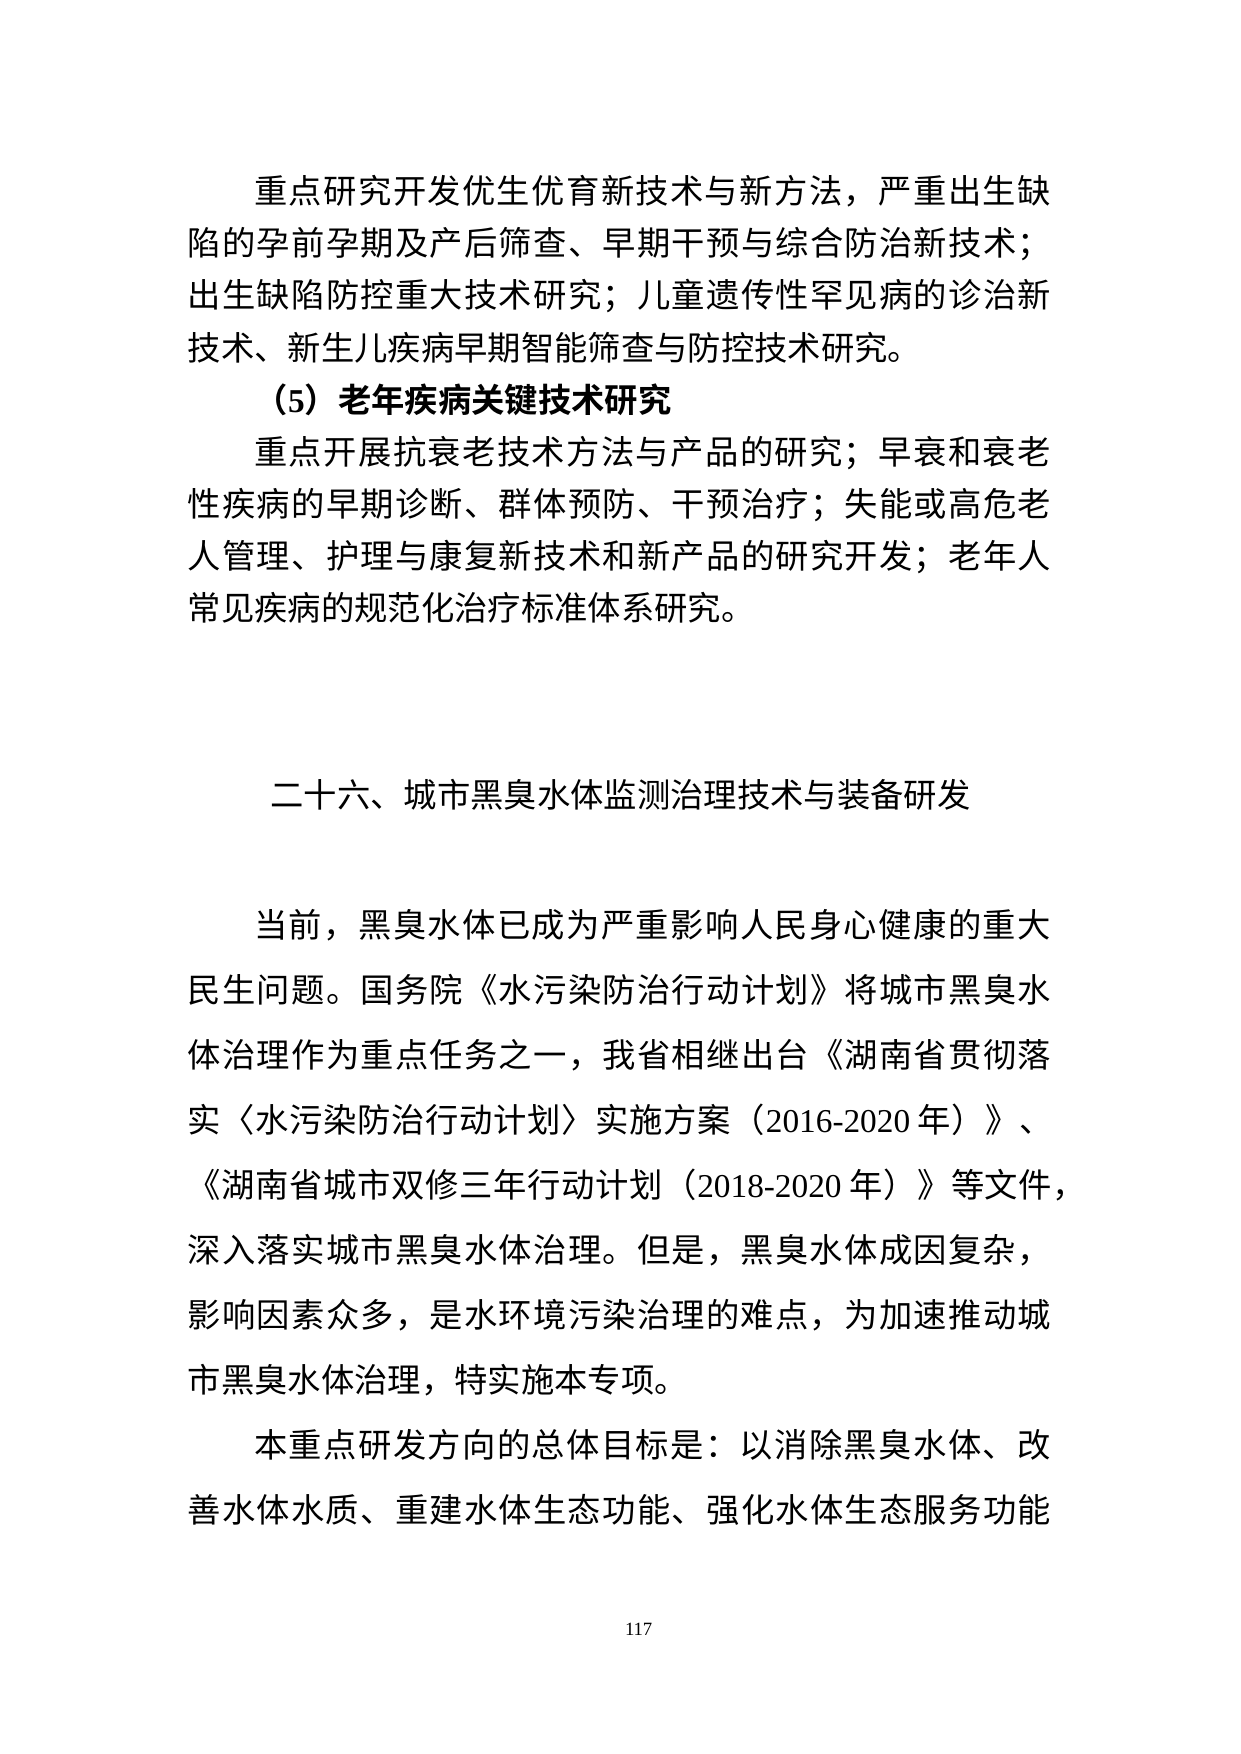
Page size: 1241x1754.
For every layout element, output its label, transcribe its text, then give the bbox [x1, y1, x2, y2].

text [187, 1411, 1053, 1541]
text （5）老年疾病关键技术研究 [187, 370, 1053, 422]
text 当前，黑臭水体已成为严重影响人民身心健康的重大民生问题。国务院《水污染防治行动计划》将城市黑臭水体治理作为重点任务之一，我省相继出台《湖南省贯彻落实〈水污染防治行动计划〉实施方案（2016-2020年）》、《湖南省城市双修三年行动计划（2018-2020年）》等文件，深入落实城市黑臭水体治理。但是，黑臭水体成因复杂，影响因素众多，是水环境污染治理的难点，为加速推动城市黑臭水体治理，特实施本专项。 [187, 891, 1053, 1411]
subtitle 二十六、城市黑臭水体监测治理技术与装备研发 [187, 761, 1053, 826]
text 重点开展抗衰老技术方法与产品的研究；早衰和衰老性疾病的早期诊断、群体预防、干预治疗；失能或高危老人管理、护理与康复新技术和新产品的研究开发；老年人常见疾病的规范化治疗标准体系研究。 [187, 422, 1053, 631]
text 重点研究开发优生优育新技术与新方法，严重出生缺陷的孕前孕期及产后筛查、早期干预与综合防治新技术；出生缺陷防控重大技术研究；儿童遗传性罕见病的诊治新技术、新生儿疾病早期智能筛查与防控技术研究。 [187, 162, 1053, 370]
